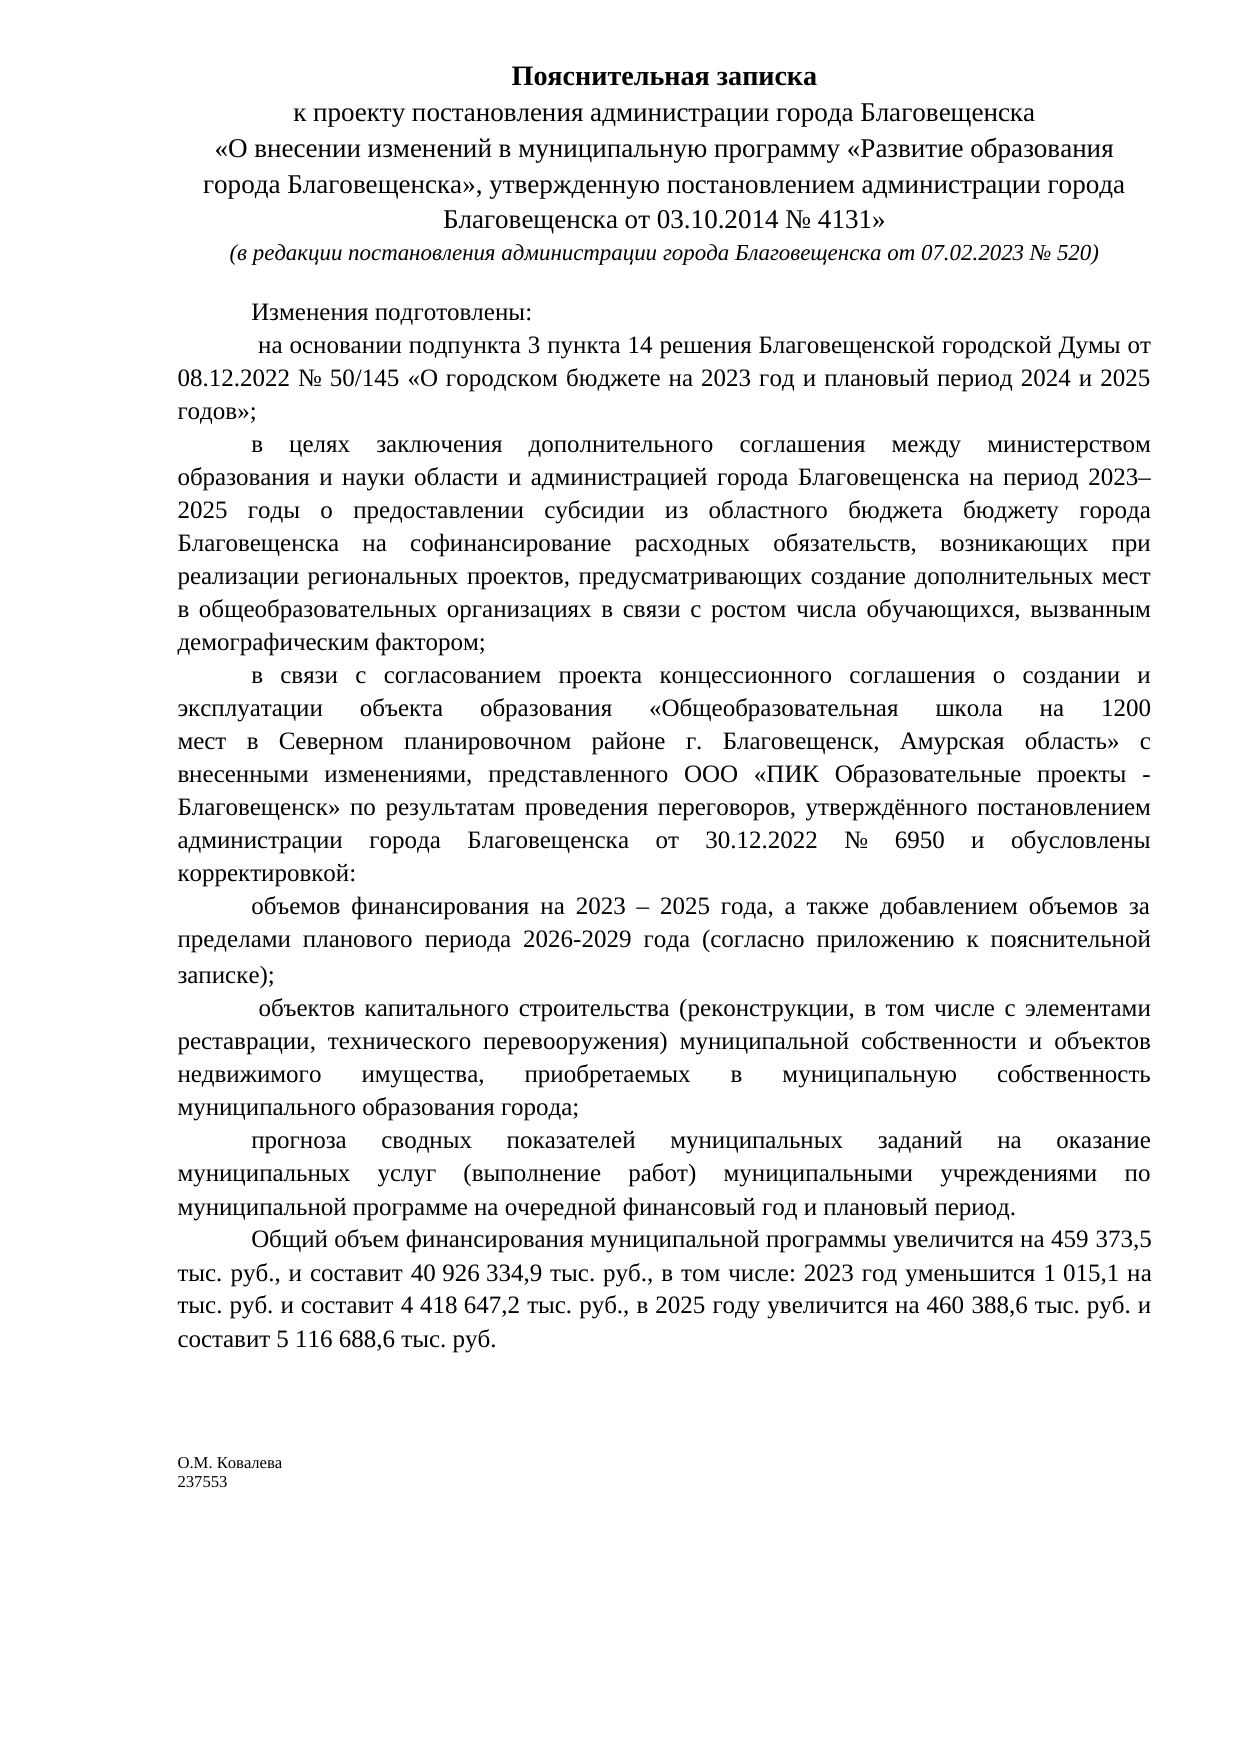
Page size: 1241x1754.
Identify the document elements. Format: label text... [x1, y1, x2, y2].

text прогноза сводных показателей муниципальных заданий на оказание муниципальных услуг (выполнение работ) муниципальными учреждениями по муниципальной программе на очередной финансовый год и плановый период. [177, 1126, 1152, 1220]
text Изменения подготовлены: [177, 297, 1152, 326]
text к проекту постановления администрации города Благовещенска [177, 96, 1152, 127]
text в целях заключения дополнительного соглашения между министерством образования и науки области и администрацией города Благовещенска на период 2023–2025 годы о предоставлении субсидии из областного бюджета бюджету города Благовещенска на софинансирование расходных обязательств, возникающих при реализации региональных проектов, предусматривающих создание дополнительных мест в общеобразовательных организациях в связи с ростом числа обучающихся, вызванным демографическим фактором; [177, 429, 1152, 656]
text объектов капитального строительства (реконструкции, в том числе с элементами реставрации, технического перевооружения) муниципальной собственности и объектов недвижимого имущества, приобретаемых в муниципальную собственность муниципального образования города; [177, 993, 1152, 1121]
text 237553 [177, 1472, 1152, 1491]
text Общий объем финансирования муниципальной программы увеличится на 459 373,5 тыс. руб., и составит 40 926 334,9 тыс. руб., в том числе: 2023 год уменьшится 1 015,1 на тыc. руб. и составит 4 418 647,2 тыс. руб., в 2025 году увеличится на 460 388,6 тыс. руб. и составит 5 116 688,6 тыс. руб. [177, 1224, 1152, 1352]
text на основании подпункта 3 пункта 14 решения Благовещенской городской Думы от 08.12.2022 № 50/145 «О городском бюджете на 2023 год и плановый период 2024 и 2025 годов»; [177, 330, 1152, 425]
text объемов финансирования на 2023 – 2025 года, а также добавлением объемов за пределами планового периода 2026-2029 года (согласно приложению к пояснительной записке); [177, 891, 1152, 989]
text (в редакции постановления администрации города Благовещенска от 07.02.2023 № 520) [177, 239, 1152, 266]
text Пояснительная записка [177, 59, 1152, 91]
text в связи с согласованием проекта концессионного соглашения о создании и эксплуатации объекта образования «Общеобразовательная школа на 1200 мест в Северном планировочном районе г. Благовещенск, Амурская область» с внесенными изменениями, представленного ООО «ПИК Образовательные проекты - Благовещенск» по результатам проведения переговоров, утверждённого постановлением администрации города Благовещенска от 30.12.2022 № 6950 и обусловлены корректировкой: [177, 660, 1152, 887]
text О.М. Ковалева [177, 1452, 1152, 1472]
text «О внесении изменений в муниципальную программу «Развитие образования города Благовещенска», утвержденную постановлением администрации города Благовещенска от 03.10.2014 № 4131» [177, 132, 1152, 234]
